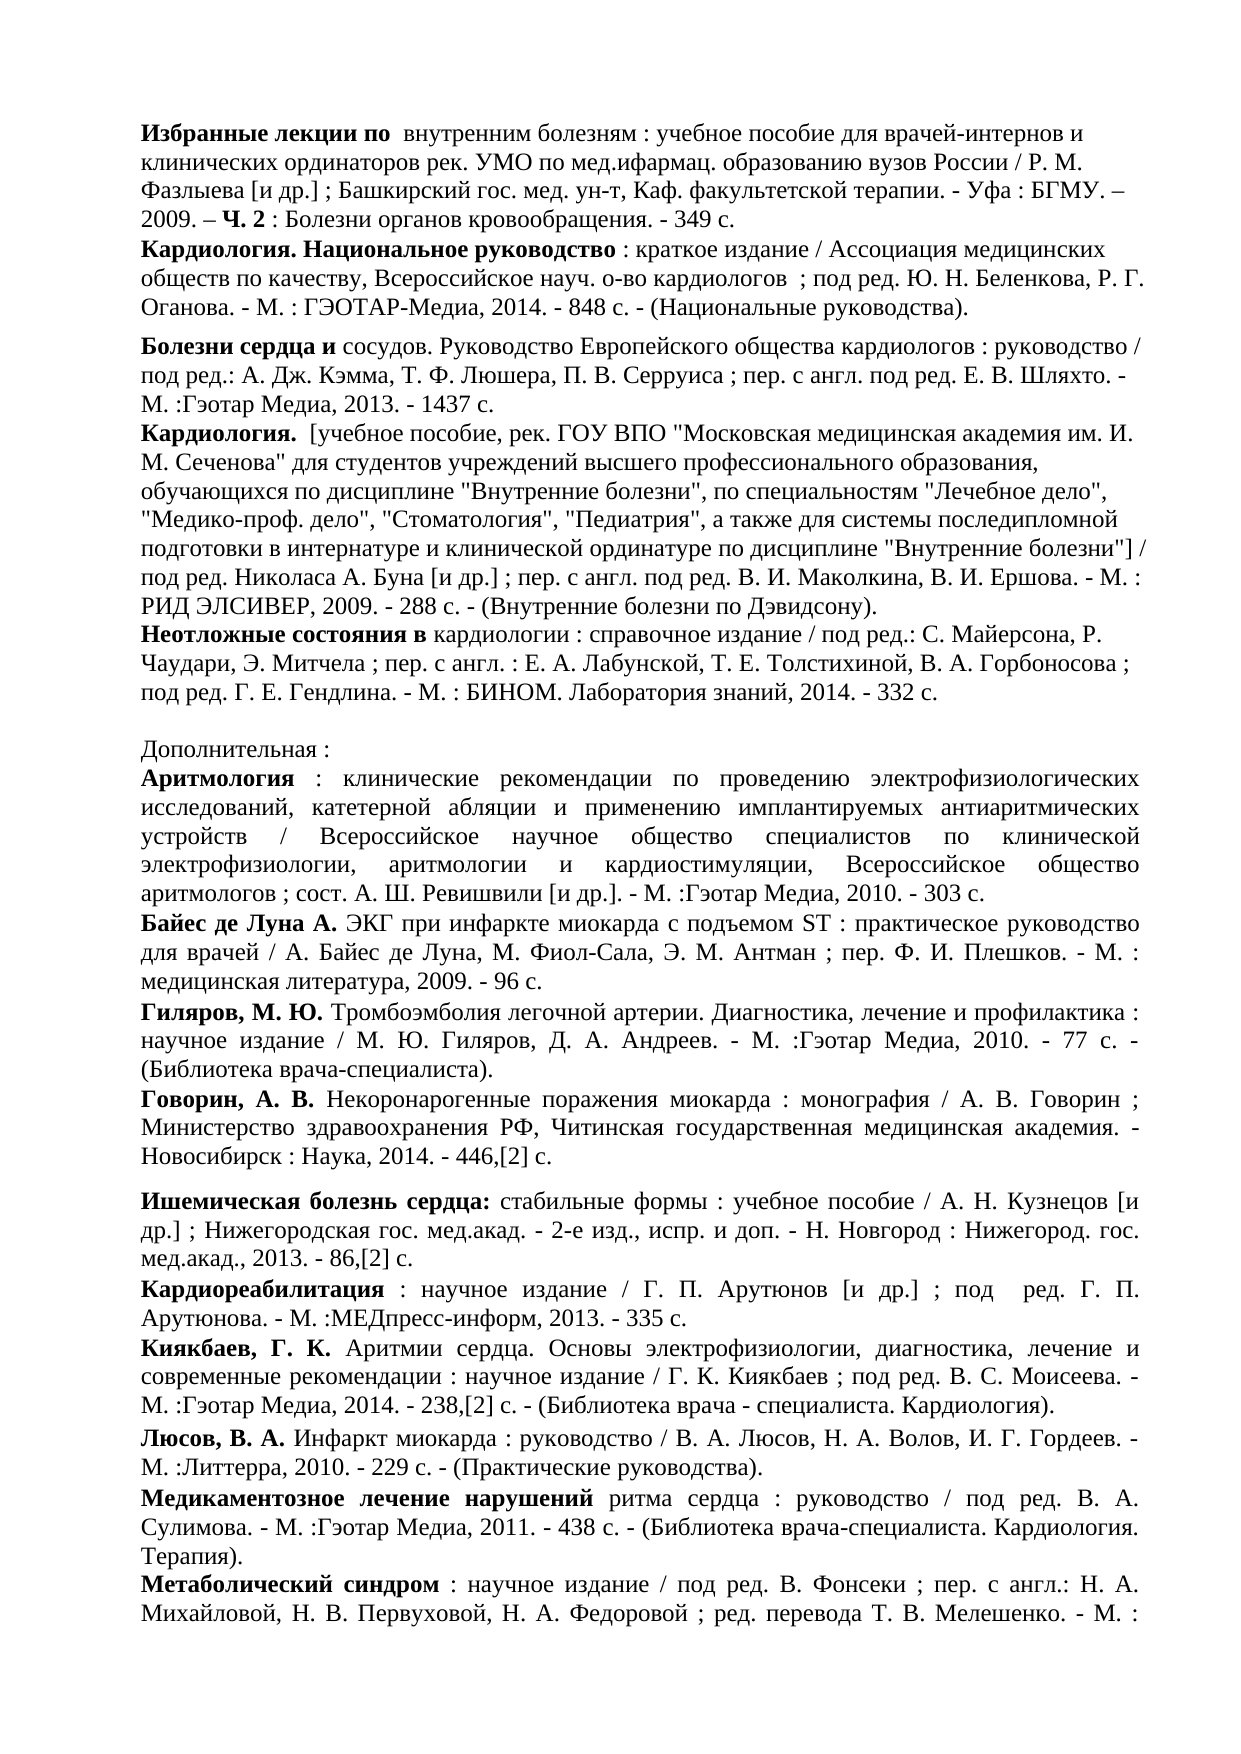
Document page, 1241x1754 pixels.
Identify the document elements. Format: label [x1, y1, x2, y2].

table_header [118, 118, 1152, 1636]
